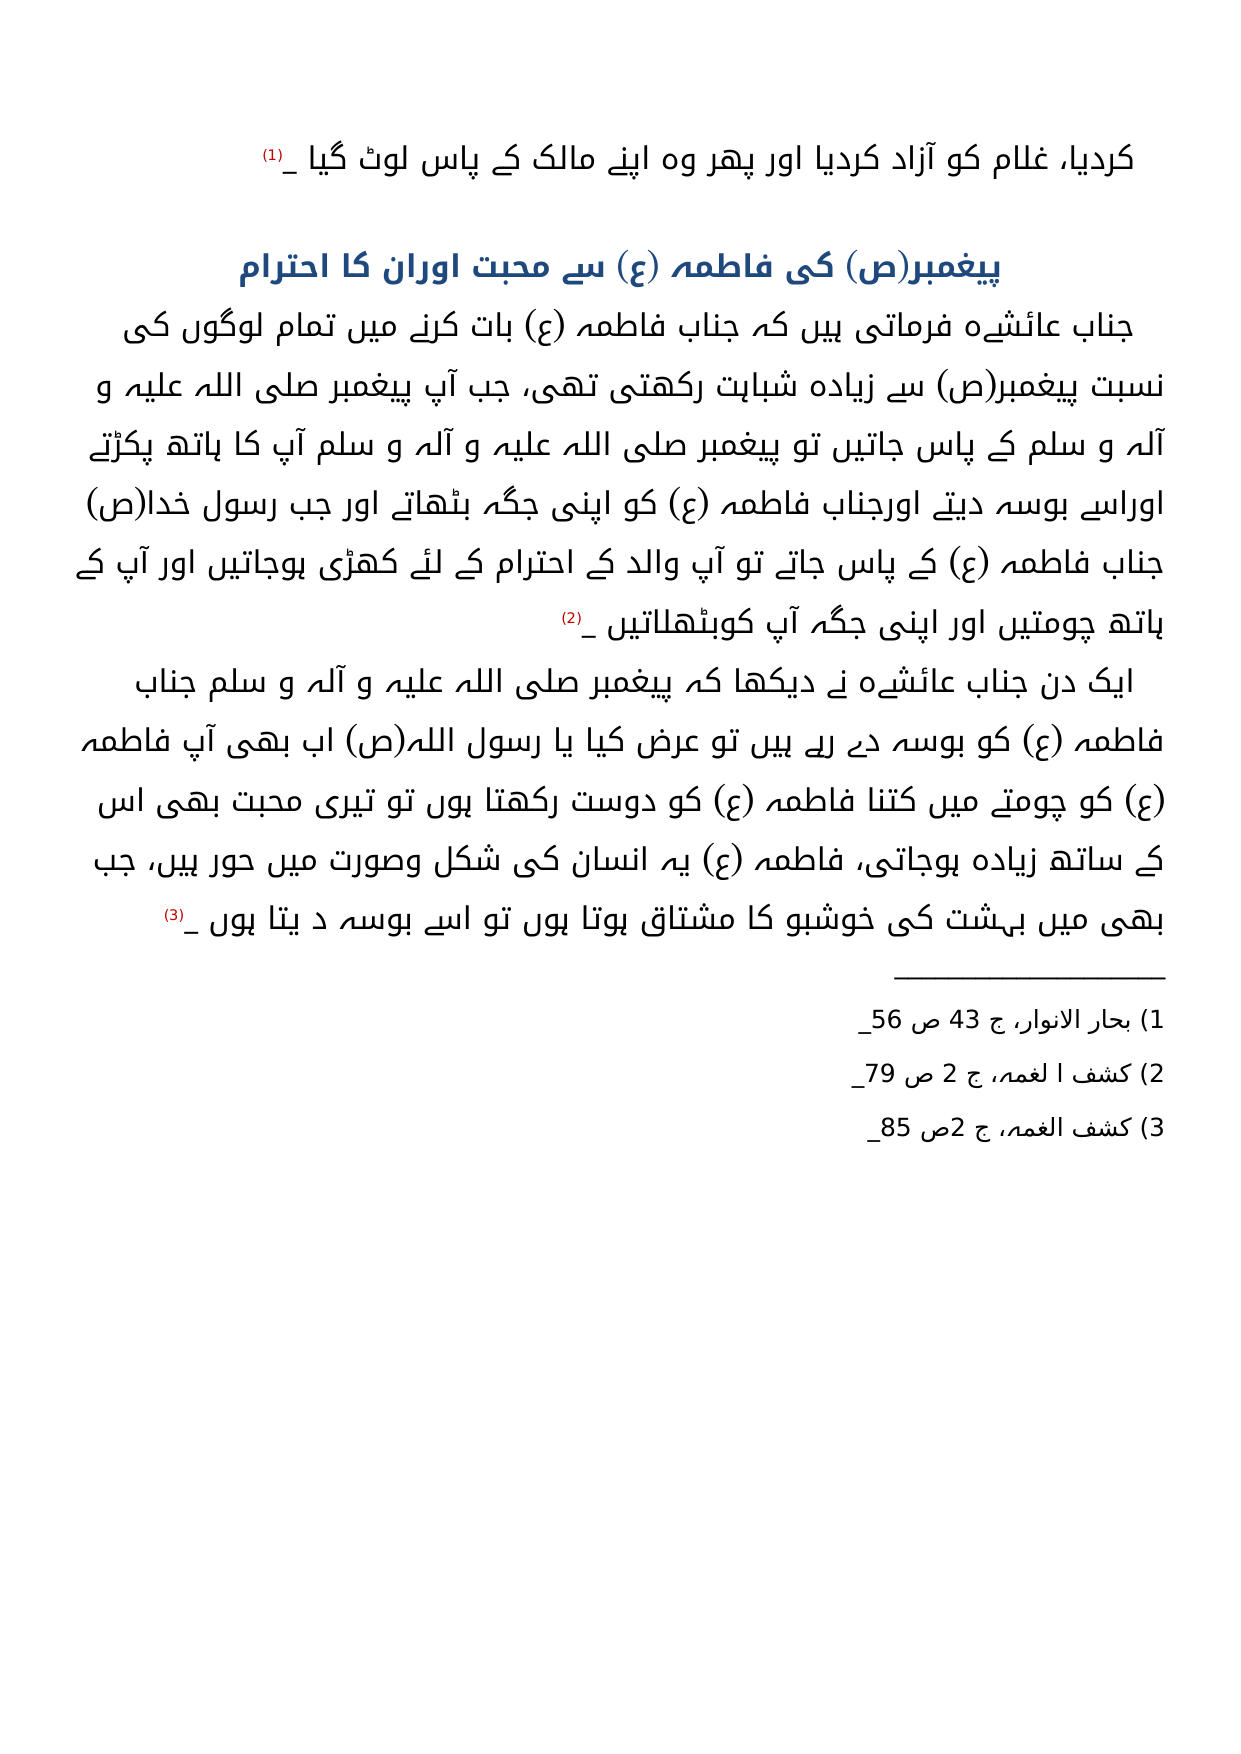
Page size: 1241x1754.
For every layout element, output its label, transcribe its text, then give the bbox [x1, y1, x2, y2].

text ____________________ [75, 949, 1165, 980]
text 3) کشف الغمہ، ج 2ص 85_ [75, 1113, 1165, 1143]
text 2) کشف ا لغمہ، ج 2 ص 79_ [75, 1059, 1165, 1088]
text کردیا، غلام کو آزاد کردیا اور پھر وہ اپنے مالک کے پاس لوٹ گیا _(1) [75, 130, 1165, 189]
text 1) بحار الانوار، ج 43 ص 56_ [75, 1005, 1165, 1034]
subtitle پیغمبر(ص) کی فاطمہ (ع) سے محبت اوران کا احترام [75, 237, 1165, 297]
text ایک دن جناب عائشےہ نے دیکھا کہ پیغمبر صلی اللہ علیہ و آلہ و سلم جناب فاطمہ (ع) کو بوسہ دے رہے ہیں تو عرض کیا یا رسول اللہ(ص) اب بھی آپ فاطمہ (ع) کو چومتے میں کتنا فاطمہ (ع) کو دوست رکھتا ہوں تو تیری محبت بھی اس کے ساتھ زیادہ ہوجاتی، فاطمہ (ع) یہ انسان کی شکل وصورت میں حور ہیں، جب بھی میں بہشت کی خوشبو کا مشتاق ہوتا ہوں تو اسے بوسہ د یتا ہوں _(3) [75, 652, 1165, 949]
text جناب عائشےہ فرماتی ہیں کہ جناب فاطمہ (ع) بات کرنے میں تمام لوگوں کی نسبت پیغمبر(ص) سے زیادہ شباہت رکھتی تھی، جب آپ پیغمبر صلی اللہ علیہ و آلہ و سلم کے پاس جاتیں تو پیغمبر صلی اللہ علیہ و آلہ و سلم آپ کا ہاتھ پکڑتے اوراسے بوسہ دیتے اورجناب فاطمہ (ع) کو اپنی جگہ بٹھاتے اور جب رسول خدا(ص) جناب فاطمہ (ع) کے پاس جاتے تو آپ والد کے احترام کے لئے کھڑی ہوجاتیں اور آپ کے ہاتھ چومتیں اور اپنی جگہ آپ کوبٹھلاتیں _(2) [75, 297, 1165, 652]
